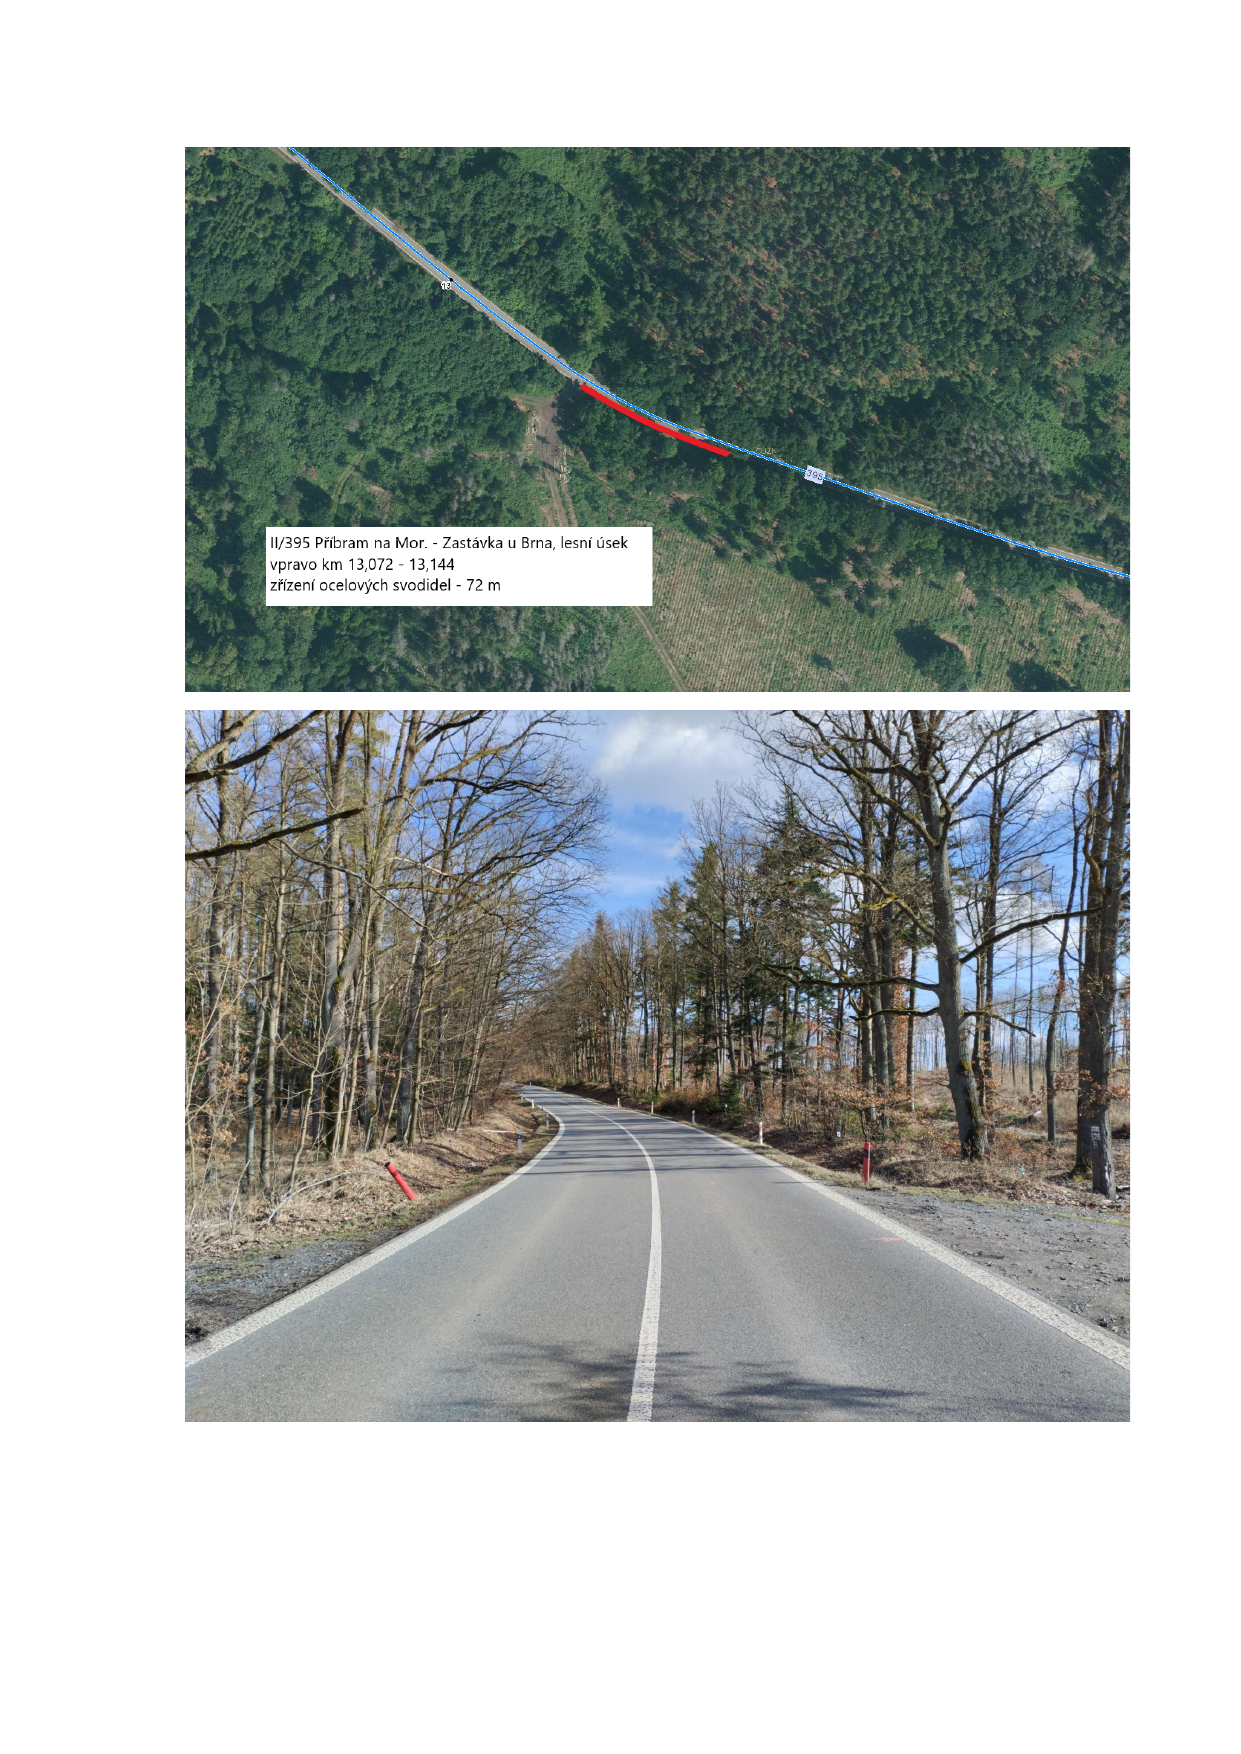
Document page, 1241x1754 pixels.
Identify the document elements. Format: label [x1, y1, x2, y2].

picture [185, 710, 1130, 1422]
picture [185, 147, 1130, 692]
